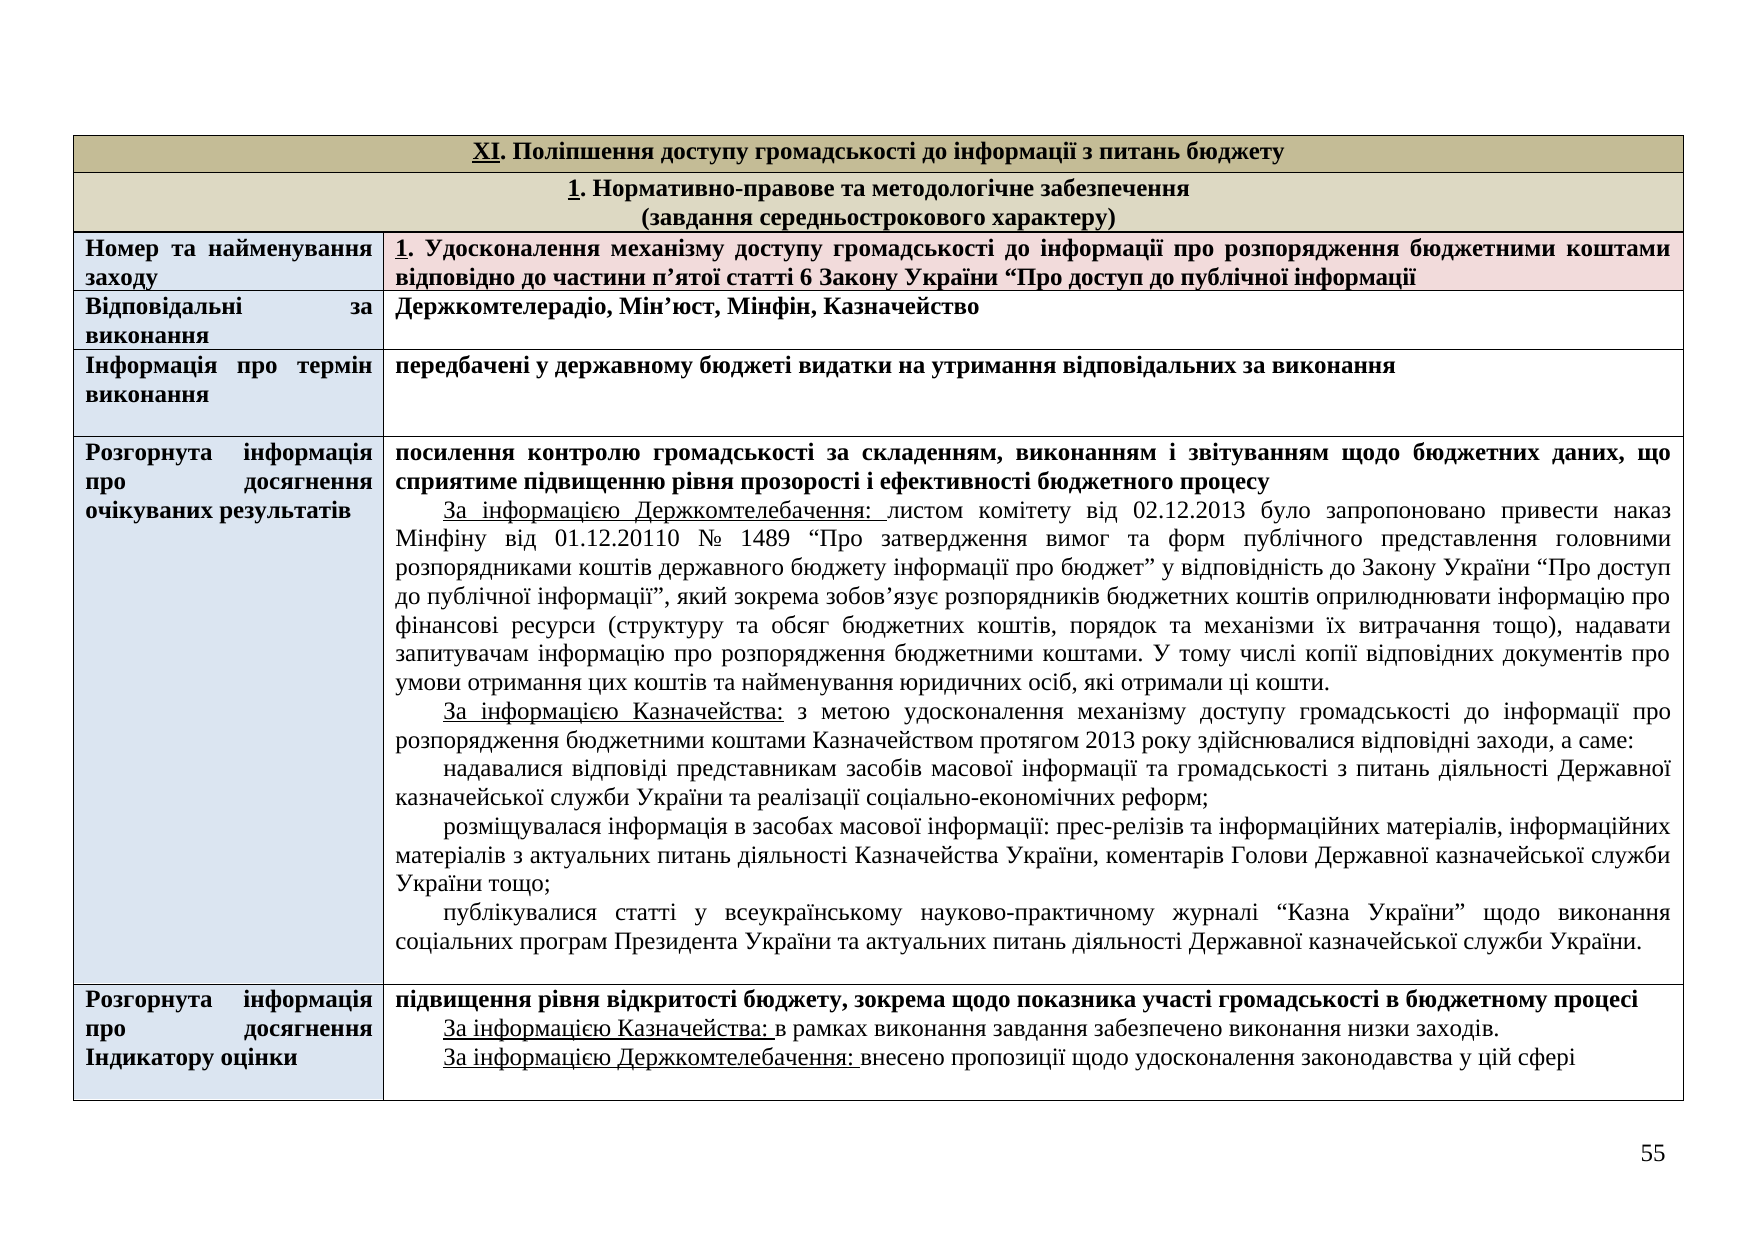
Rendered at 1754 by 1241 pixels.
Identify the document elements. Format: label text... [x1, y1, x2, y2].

table_cell Відповідальні за виконання [74, 291, 383, 349]
table_header Номер та найменування заходу [74, 233, 383, 290]
table_cell Інформація про термін виконання [74, 350, 383, 436]
table_cell Держкомтелерадіо, Мін’юст, Мінфін, Казначейство [384, 291, 1683, 349]
table_cell Розгорнута інформація про досягнення очікуваних результатів [74, 437, 383, 983]
table_header 1. Удосконалення механізму доступу громадськості до інформації про розпорядження бюджетними коштами відповідно до частини п’ятої статті 6 Закону України “Про доступ до публічної інформації [384, 233, 1683, 290]
table_cell 1. Нормативно-правове та методологічне забезпечення (завдання середньострокового характеру) [74, 173, 1683, 231]
table_cell Розгорнута інформація про досягнення Індикатору оцінки [74, 985, 383, 1099]
table_cell передбачені у державному бюджеті видатки на утримання відповідальних за виконання [384, 350, 1683, 436]
table_cell підвищення рівня відкритості бюджету, зокрема щодо показника участі громадськості в бюджетному процесі За інформацією Казначейства: в рамках виконання завдання забезпечено виконання низки заходів. За інформацією Держкомтелебачення: внесено пропозиції щодо удосконалення законодавства у цій сфері [384, 985, 1683, 1099]
table_header ХI. Поліпшення доступу громадськості до інформації з питань бюджету [74, 136, 1683, 172]
table_cell посилення контролю громадськості за складенням, виконанням і звітуванням щодо бюджетних даних, що сприятиме підвищенню рівня прозорості і ефективності бюджетного процесу За інформацією Держкомтелебачення: листом комітету від 02.12.2013 було запропоновано привести наказ Мінфіну від 01.12.20110 № 1489 “Про затвердження вимог та форм публічного представлення головними розпорядниками коштів державного бюджету інформації про бюджет” у відповідність до Закону України “Про доступ до публічної інформації”, який зокрема зобов’язує розпорядників бюджетних коштів оприлюднювати інформацію про фінансові ресурси (структуру та обсяг бюджетних коштів, порядок та механізми їх витрачання тощо), надавати запитувачам інформацію про розпорядження бюджетними коштами. У тому числі копії відповідних документів про умови отримання цих коштів та найменування юридичних осіб, які отримали ці кошти. За інформацією Казначейства: з метою удосконалення механізму доступу громадськості до інформації про розпорядження бюджетними коштами Казначейством протягом 2013 року здійснювалися відповідні заходи, а саме: надавалися відповіді представникам засобів масової інформації та громадськості з питань діяльності Державної казначейської служби України та реалізації соціально-економічних реформ; розміщувалася інформація в засобах масової інформації: прес-релізів та інформаційних матеріалів, інформаційних матеріалів з актуальних питань діяльності Казначейства України, коментарів Голови Державної казначейської служби України тощо; публікувалися статті у всеукраїнському науково-практичному журналі “Казна України” щодо виконання соціальних програм Президента України та актуальних питань діяльності Державної казначейської служби України. [384, 437, 1683, 983]
